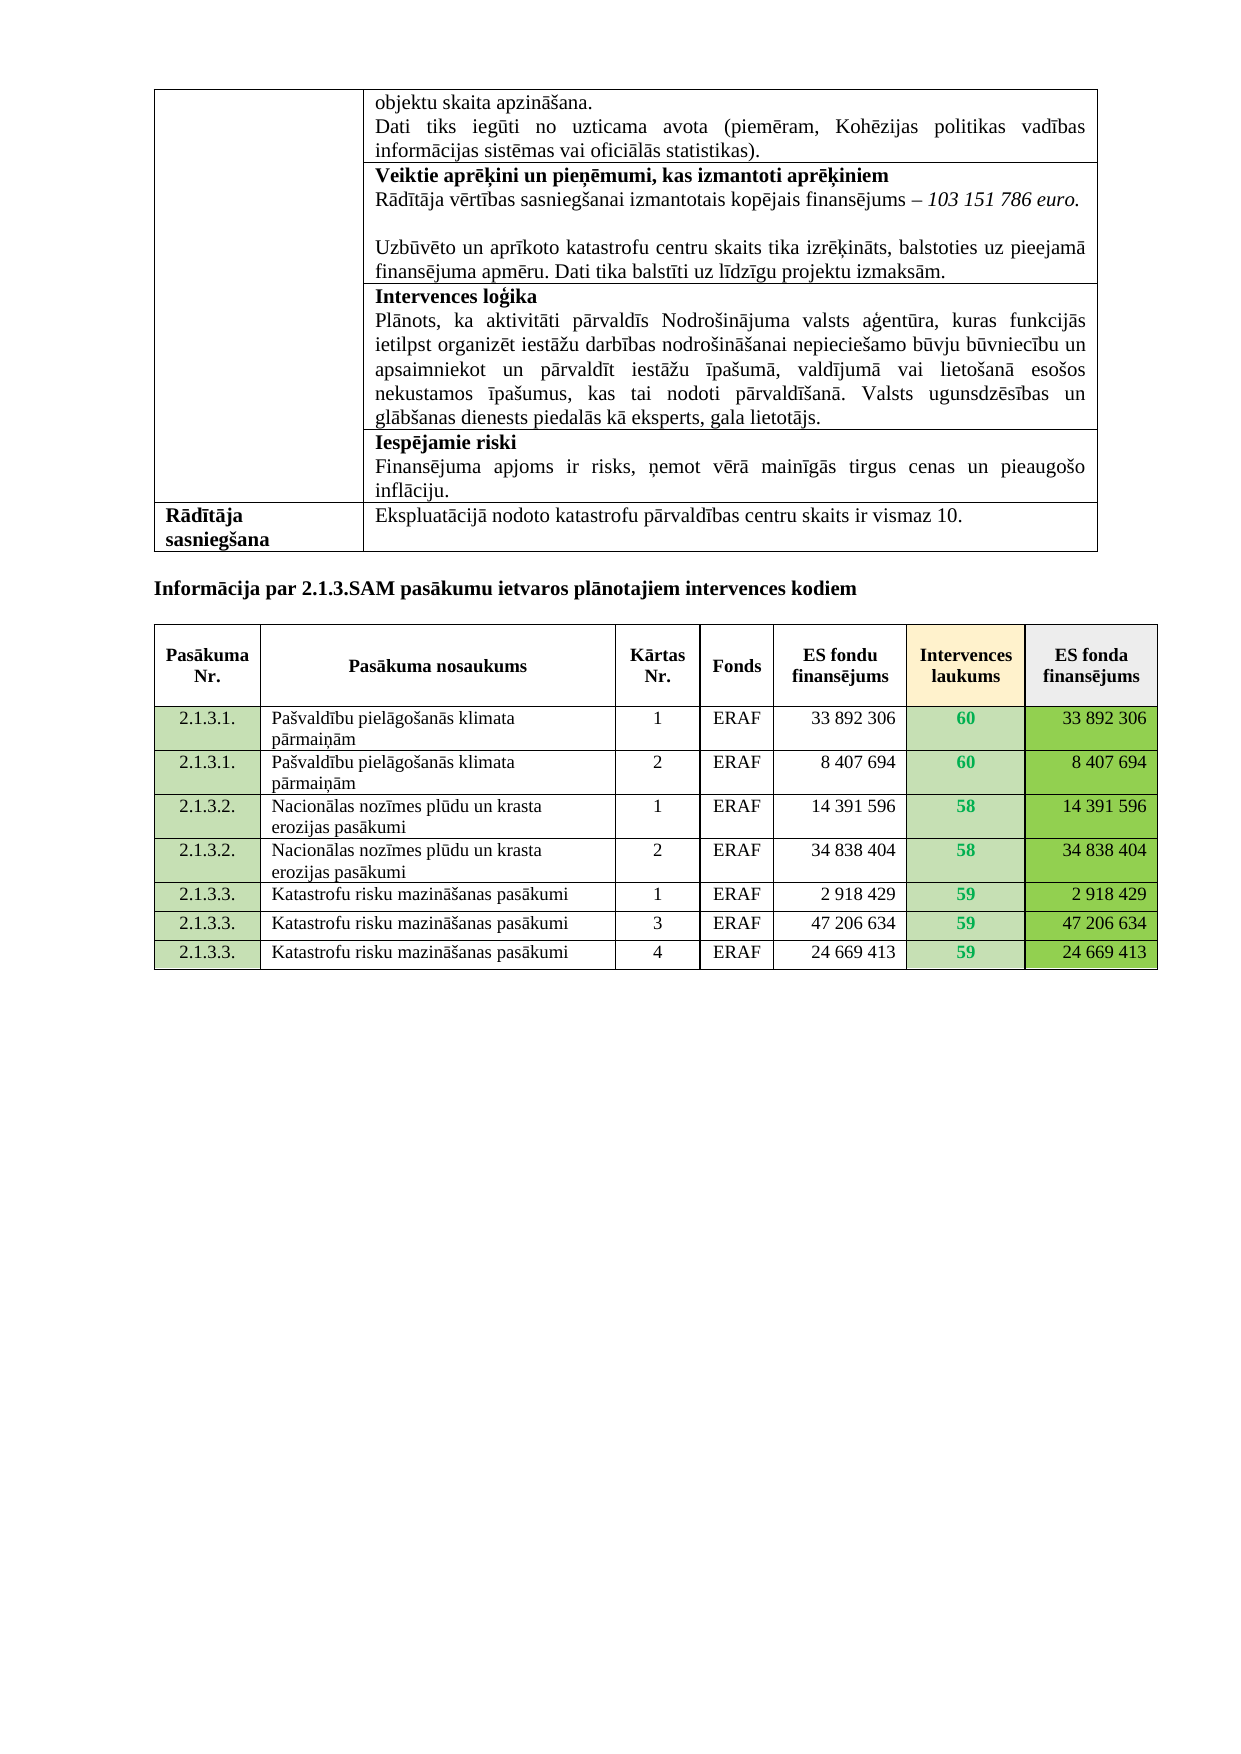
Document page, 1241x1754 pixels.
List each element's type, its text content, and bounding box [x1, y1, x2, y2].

table_header Pasākuma nosaukums [261, 625, 615, 706]
table_cell ERAF [701, 912, 773, 940]
table_cell 2.1.3.3. [155, 912, 260, 940]
table_cell 33 892 306 [1026, 707, 1157, 750]
table_cell 14 391 596 [1026, 795, 1157, 838]
table_cell 33 892 306 [774, 707, 906, 750]
table_header Kārtas Nr. [616, 625, 699, 706]
table_cell Intervences loģika Plānots, ka aktivitāti pārvaldīs Nodrošinājuma valsts aģentūra, kuras funkcijās ietilpst organizēt iestāžu darbības nodrošināšanai nepieciešamo būvju būvniecību un apsaimniekot un pārvaldīt iestāžu īpašumā, valdījumā vai lietošanā esošos nekustamos īpašumus, kas tai nodoti pārvaldīšanā. Valsts ugunsdzēsības un glābšanas dienests piedalās kā eksperts, gala lietotājs. [364, 284, 1097, 429]
table_header Pasākuma Nr. [155, 625, 260, 706]
table_cell 3 [616, 912, 699, 940]
table_cell 2.1.3.1. [155, 751, 260, 794]
table_cell ERAF [701, 751, 773, 794]
table_cell 1 [616, 795, 699, 838]
table_cell 24 669 413 [1026, 941, 1157, 968]
table_cell 1 [616, 707, 699, 750]
table_cell Katastrofu risku mazināšanas pasākumi [261, 883, 615, 911]
table_cell Ekspluatācijā nodoto katastrofu pārvaldības centru skaits ir vismaz 10. [364, 503, 1097, 551]
table_cell 34 838 404 [1026, 839, 1157, 882]
table_cell ERAF [701, 839, 773, 882]
table_cell ERAF [701, 941, 773, 968]
table_cell 58 [907, 839, 1024, 882]
table_cell 47 206 634 [774, 912, 906, 940]
table_cell Rādītāja sasniegšana [155, 503, 363, 551]
table_cell 4 [616, 941, 699, 968]
table_cell ERAF [701, 707, 773, 750]
table_cell 59 [907, 941, 1024, 968]
table_cell Pašvaldību pielāgošanās klimata pārmaiņām [261, 751, 615, 794]
table_cell ERAF [701, 795, 773, 838]
table_cell 60 [907, 707, 1024, 750]
table_cell 59 [907, 883, 1024, 911]
table_header Fonds [701, 625, 773, 706]
text Informācija par 2.1.3.SAM pasākumu ietvaros plānotajiem intervences kodiem [154, 576, 1152, 600]
table_cell ERAF [701, 883, 773, 911]
table_cell 1 [616, 883, 699, 911]
table_header ES fonda finansējums [1026, 625, 1157, 706]
table_cell 2.1.3.2. [155, 839, 260, 882]
table_cell 2 [616, 839, 699, 882]
table_cell 2.1.3.2. [155, 795, 260, 838]
table_cell 14 391 596 [774, 795, 906, 838]
table_cell Nacionālas nozīmes plūdu un krasta erozijas pasākumi [261, 839, 615, 882]
table_cell 60 [907, 751, 1024, 794]
table_cell 47 206 634 [1026, 912, 1157, 940]
table_cell Nacionālas nozīmes plūdu un krasta erozijas pasākumi [261, 795, 615, 838]
table_cell 2.1.3.3. [155, 883, 260, 911]
table_cell 34 838 404 [774, 839, 906, 882]
table_cell 2 918 429 [774, 883, 906, 911]
table_cell Veiktie aprēķini un pieņēmumi, kas izmantoti aprēķiniem Rādītāja vērtības sasniegšanai izmantotais kopējais finansējums – 103 151 786 euro. Uzbūvēto un aprīkoto katastrofu centru skaits tika izrēķināts, balstoties uz pieejamā finansējuma apmēru. Dati tika balstīti uz līdzīgu projektu izmaksām. [364, 163, 1097, 283]
table_cell 2.1.3.1. [155, 707, 260, 750]
table_cell 59 [907, 912, 1024, 940]
table_cell 2 [616, 751, 699, 794]
table_cell 2 918 429 [1026, 883, 1157, 911]
table_cell Katastrofu risku mazināšanas pasākumi [261, 912, 615, 940]
table_cell 24 669 413 [774, 941, 906, 968]
table_cell 8 407 694 [1026, 751, 1157, 794]
table_cell 2.1.3.3. [155, 941, 260, 968]
table_cell Iespējamie riski Finansējuma apjoms ir risks, ņemot vērā mainīgās tirgus cenas un pieaugošo inflāciju. [364, 430, 1097, 502]
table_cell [364, 90, 1097, 162]
table_cell 8 407 694 [774, 751, 906, 794]
table_header Intervences laukums [907, 625, 1024, 706]
table_cell Katastrofu risku mazināšanas pasākumi [261, 941, 615, 968]
table_header ES fondu finansējums [774, 625, 906, 706]
table_cell Pašvaldību pielāgošanās klimata pārmaiņām [261, 707, 615, 750]
table_cell 58 [907, 795, 1024, 838]
